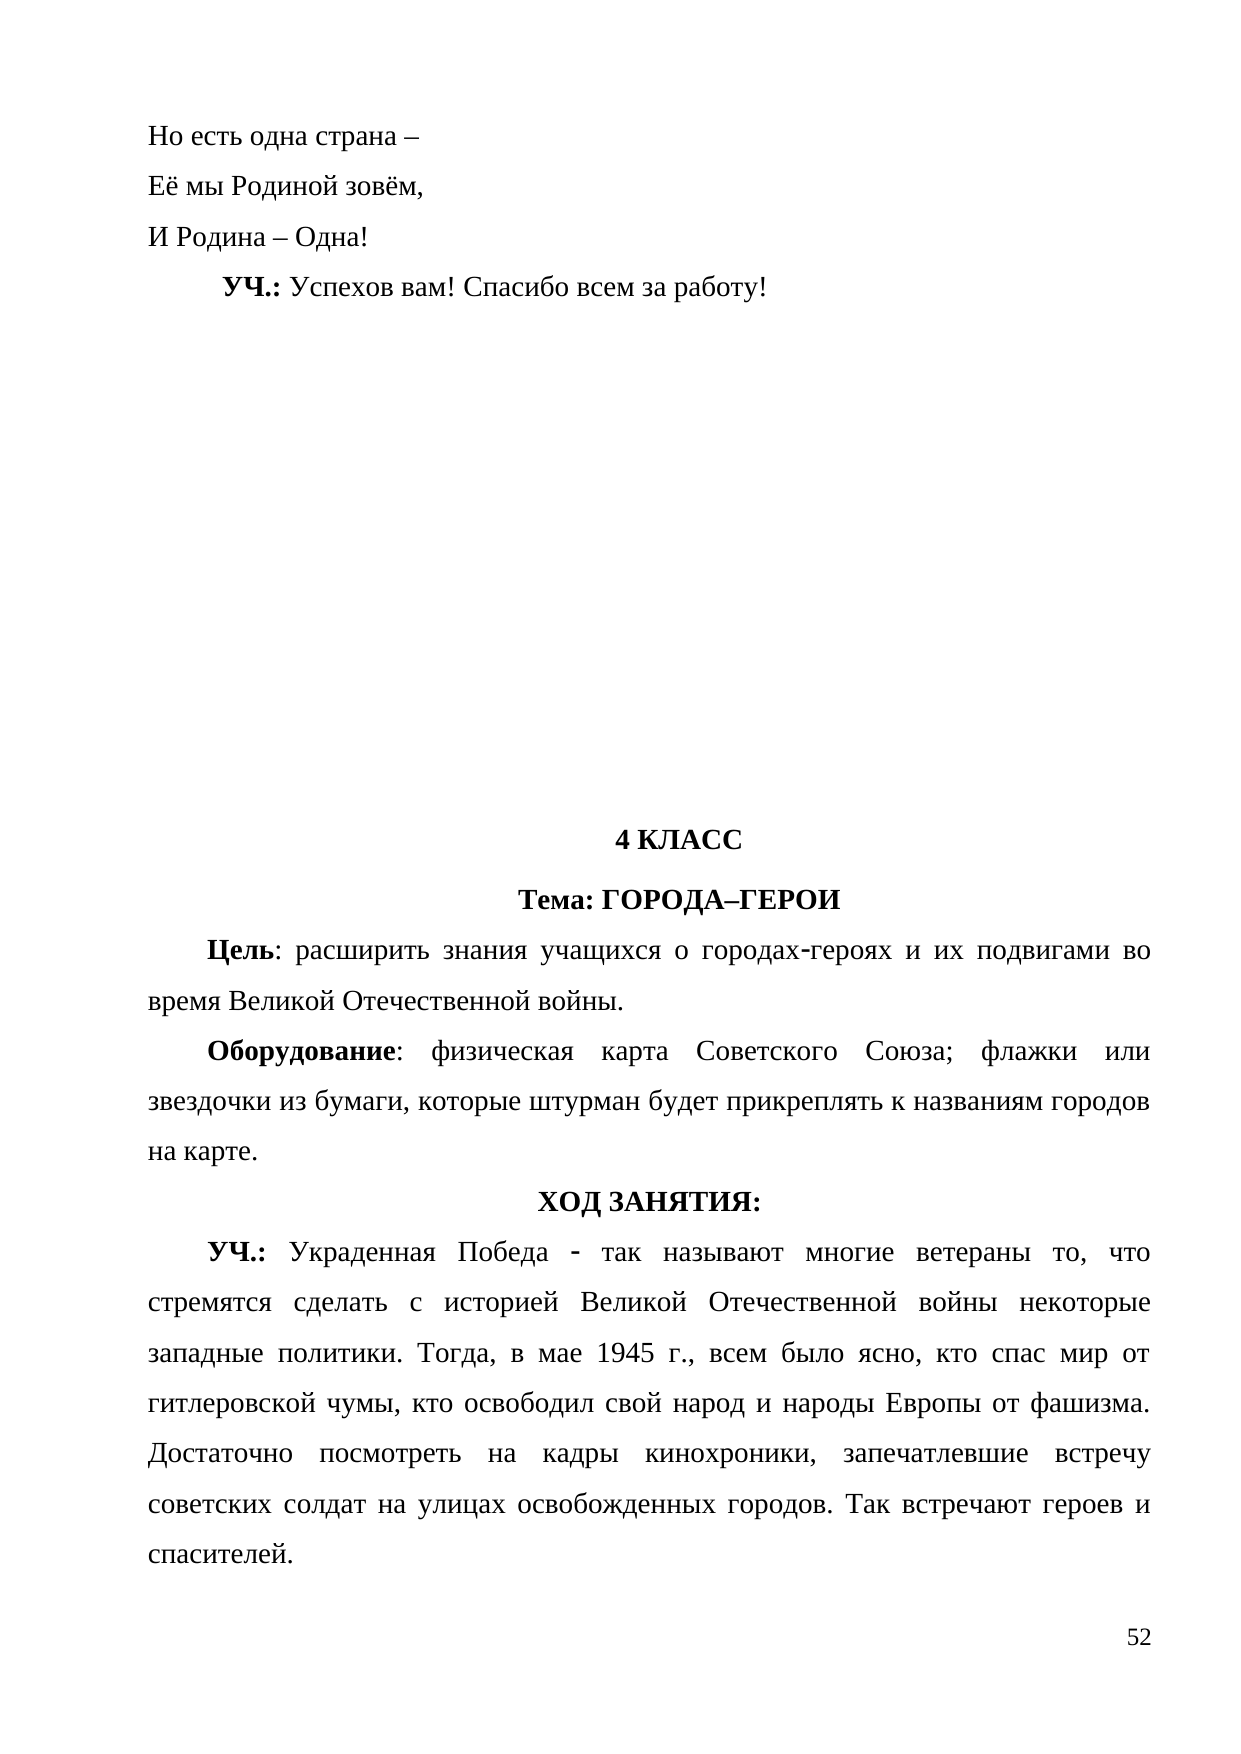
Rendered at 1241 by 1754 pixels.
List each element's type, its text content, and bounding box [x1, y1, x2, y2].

text Тема: ГОРОДА–ГЕРОИ [148, 882, 1152, 915]
text Но есть одна страна – [148, 118, 1152, 152]
text Оборудование: физическая карта Советского Союза; флажки или звездочки из бумаги, которые штурман будет прикреплять к названиям городов на карте. [148, 1033, 1152, 1167]
text УЧ.: Украденная Победа так называют многие ветераны то, что стремятся сделать с историей Великой Отечественной войны некоторые западные политики. Тогда, в мае 1945 г., всем было ясно, кто спас мир от гитлеровской чумы, кто освободил свой народ и народы Европы от фашизма. Достаточно посмотреть на кадры кинохроники, запечатлевшие встречу советских солдат на улицах освобожденных городов. Так встречают героев и спасителей. [148, 1234, 1152, 1570]
text Её мы Родиной зовём, [148, 168, 1152, 202]
text УЧ.: Успехов вам! Спасибо всем за работу! [148, 269, 1152, 303]
text ХОД ЗАНЯТИЯ: [148, 1184, 1152, 1217]
text Цель: расширить знания учащихся о городахгероях и их подвигами во время Великой Отечественной войны. [148, 932, 1152, 1016]
text 4 КЛАСС [148, 822, 1152, 856]
text И Родина – Одна! [148, 219, 1152, 252]
